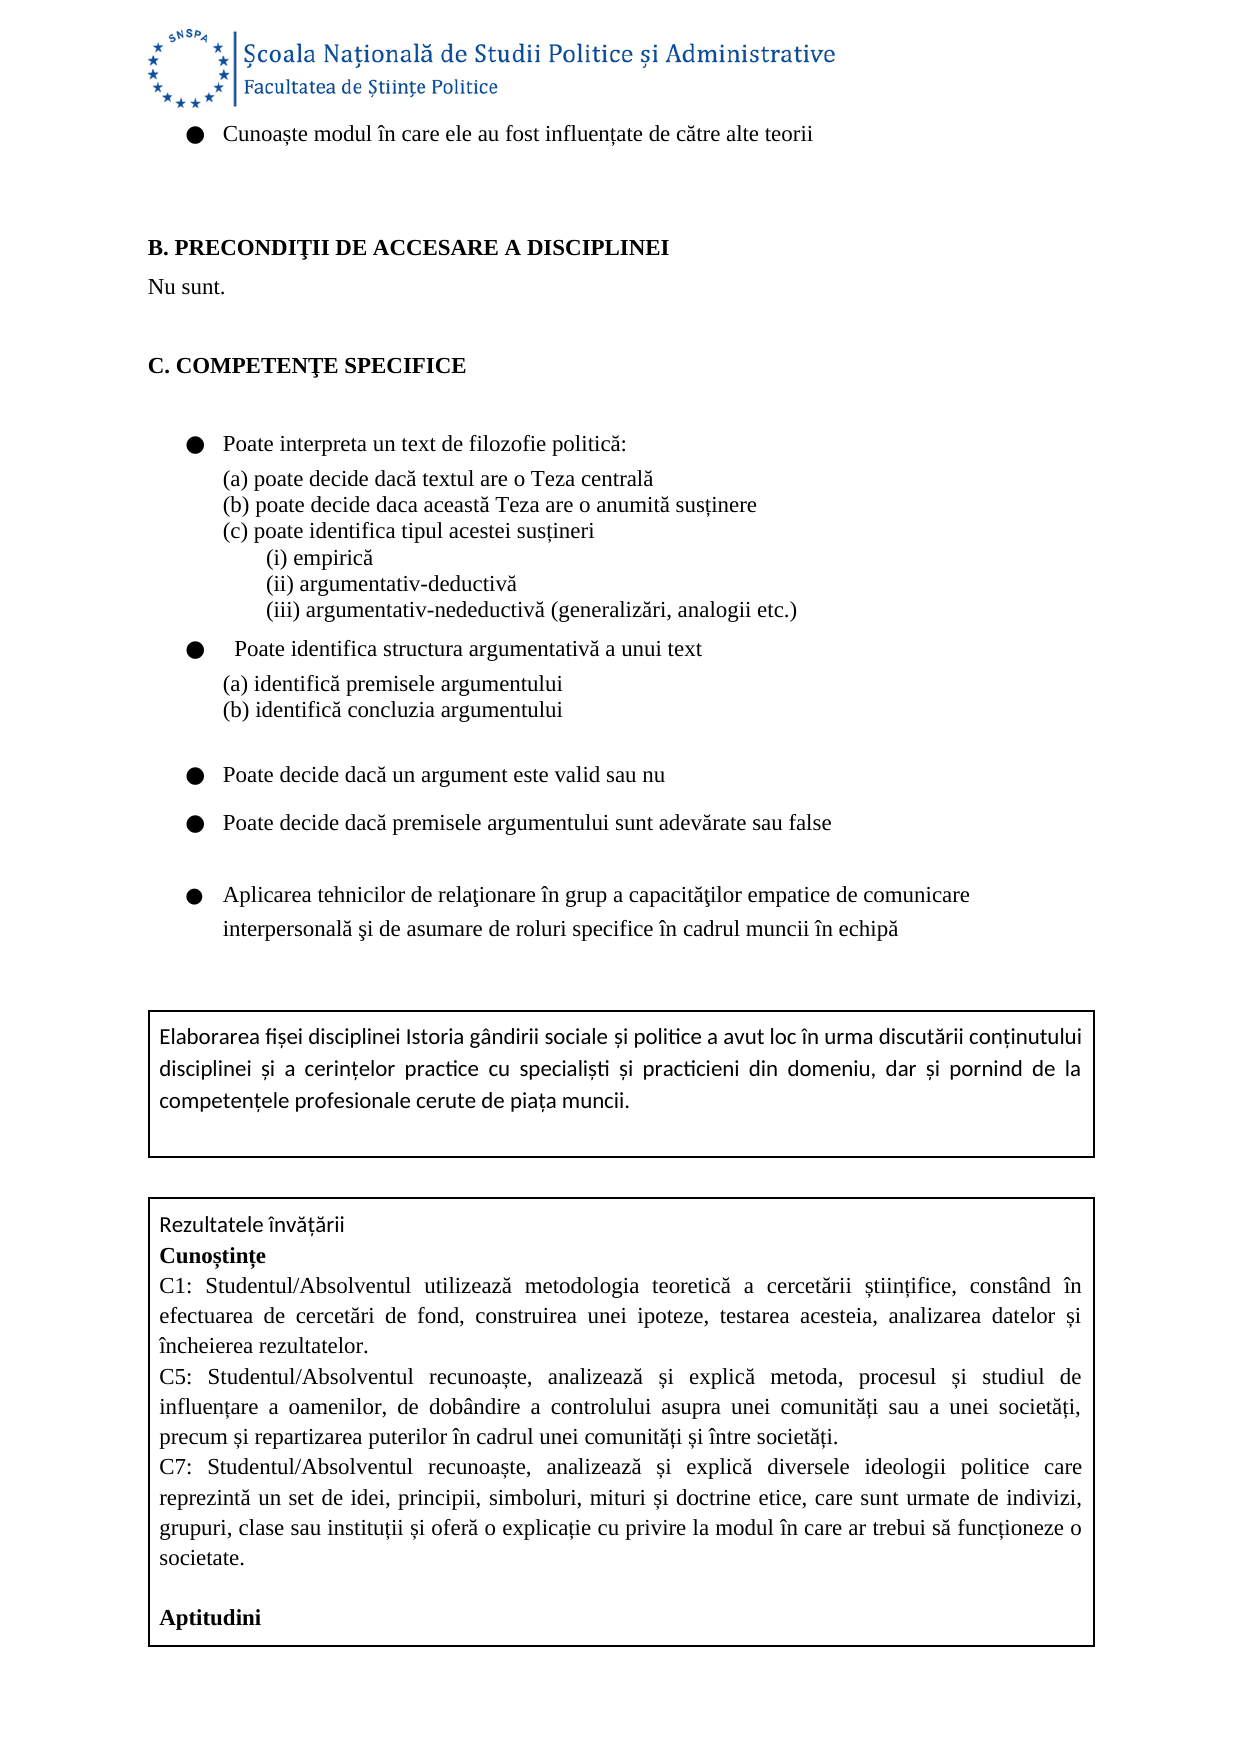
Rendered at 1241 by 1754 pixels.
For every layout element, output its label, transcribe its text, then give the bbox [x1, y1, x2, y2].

text (b) poate decide daca această Teza are o anumită susținere [223, 491, 1093, 517]
text (b) identifică concluzia argumentului [223, 696, 1093, 723]
text (a) identifică premisele argumentului [223, 670, 1093, 696]
text Nu sunt. [148, 273, 1152, 299]
text (ii) argumentativ-deductivă [266, 570, 1093, 597]
list Cunoaște modul în care ele au fost influențate de către alte teorii [185, 108, 1093, 154]
text (i) empirică [266, 544, 1093, 570]
text (a) poate decide dacă textul are o Teza centrală [223, 465, 1093, 491]
picture [147, 29, 836, 108]
list Poate decide dacă un argument este valid sau nu [185, 749, 1093, 796]
text B. PRECONDIŢII DE ACCESARE A DISCIPLINEI [148, 233, 1152, 260]
list Poate decide dacă premisele argumentului sunt adevărate sau false [185, 796, 1093, 843]
text (iii) argumentativ-nedeductivă (generalizări, analogii etc.) [266, 597, 1093, 623]
list Poate identifica structura argumentativă a unui text [185, 623, 1093, 670]
list Poate interpreta un text de filozofie politică: [185, 418, 1093, 465]
text C. COMPETENŢE SPECIFICE [148, 352, 1152, 378]
list Aplicarea tehnicilor de relaţionare în grup a capacităţilor empatice de comunicare interpersonală şi de asumare de roluri specifice în cadrul muncii în echipă [185, 872, 1093, 941]
text (c) poate identifica tipul acestei susțineri [223, 517, 1093, 544]
